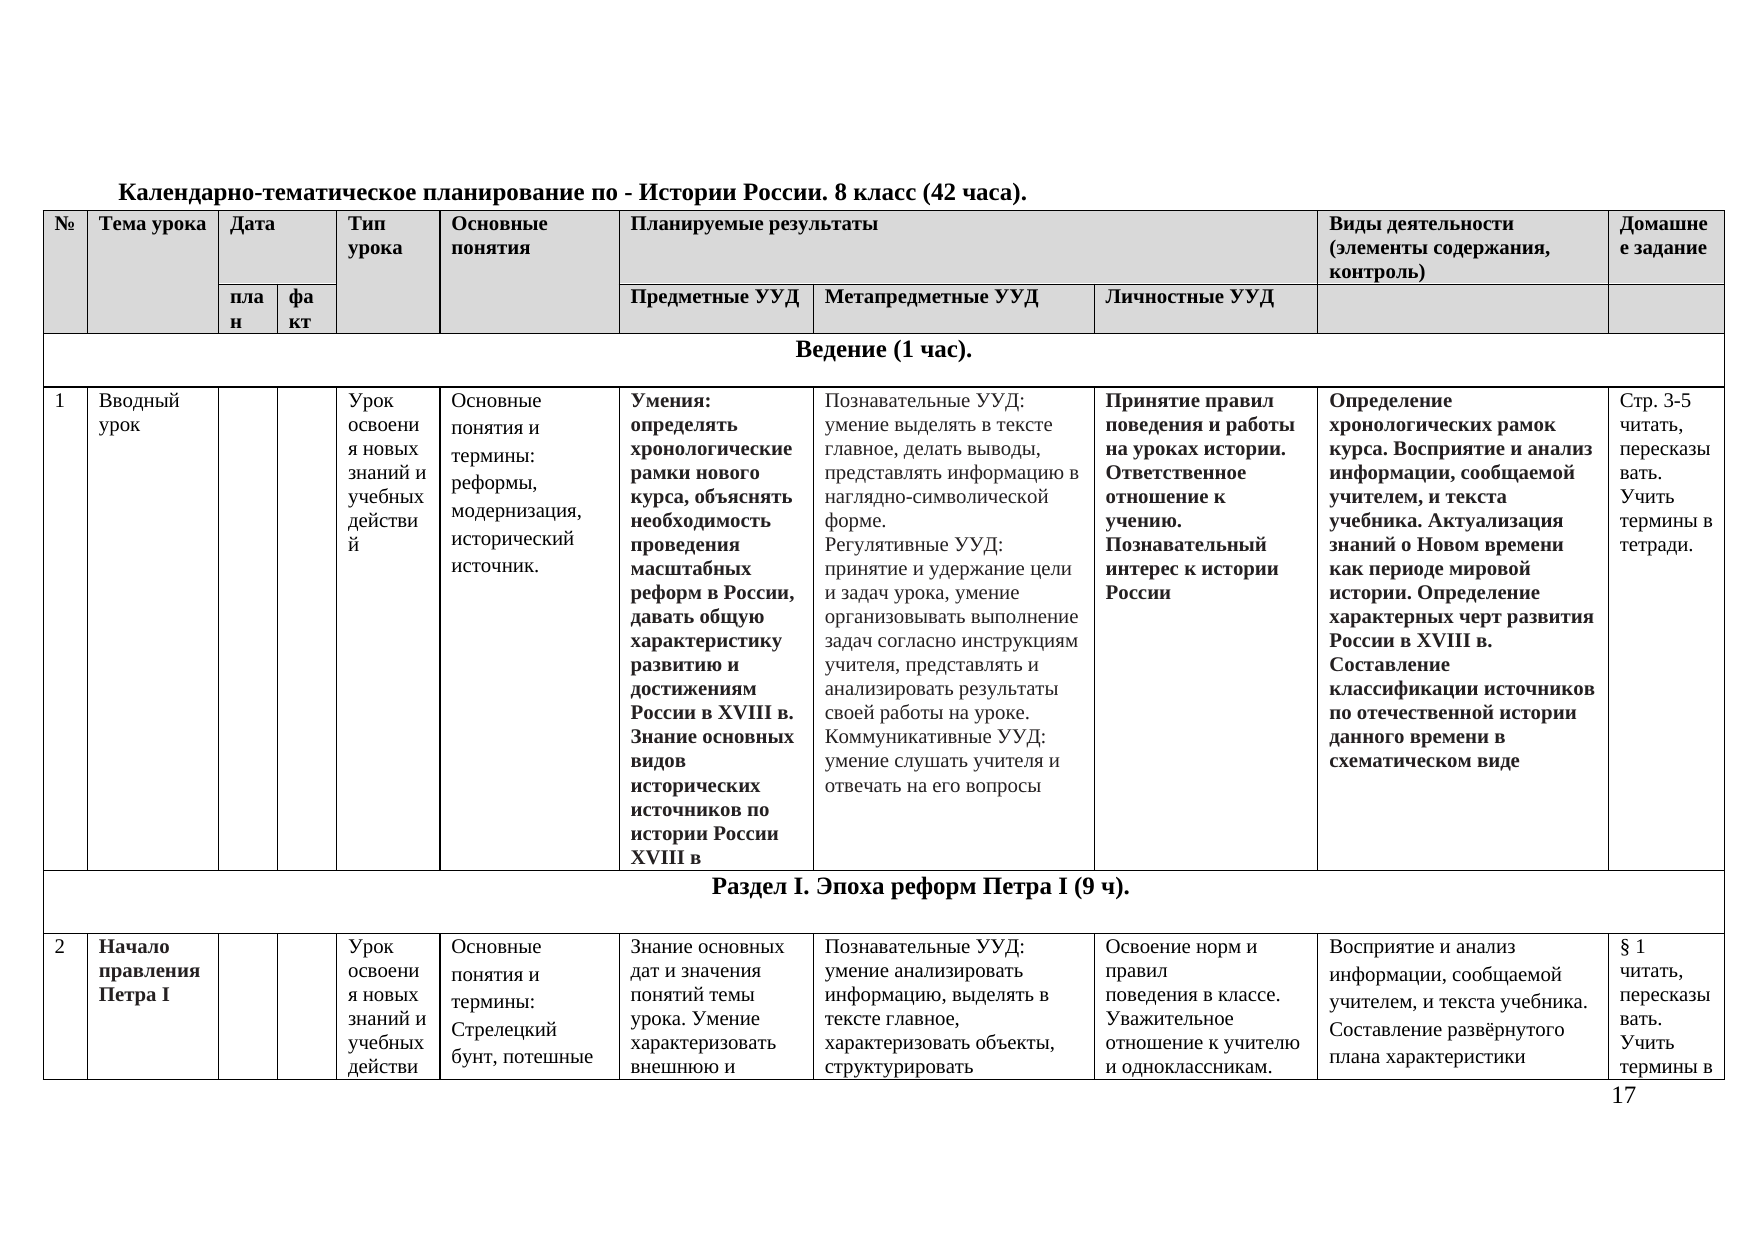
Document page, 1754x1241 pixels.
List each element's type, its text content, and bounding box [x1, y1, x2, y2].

table_cell Принятие правил поведения и работы на уроках истории. Ответственное отношение к учению. Познавательный интерес к истории России [1095, 388, 1317, 870]
table_cell 2 [44, 934, 87, 1078]
table_cell [1609, 285, 1724, 333]
table_cell Определение хронологических рамок курса. Восприятие и анализ информации, сообщаемой учителем, и текста учебника. Актуализация знаний о Новом времени как периоде мировой истории. Определение характерных черт развития России в XVIII в. Составление классификации источников по отечественной истории данного времени в схематическом виде [1318, 388, 1608, 870]
table_header Тема урока [88, 211, 218, 333]
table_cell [814, 934, 1094, 1078]
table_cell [441, 934, 619, 1078]
table_cell 1 [44, 388, 87, 870]
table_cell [337, 934, 439, 1078]
table_cell Вводный урок [88, 388, 218, 870]
table_cell Познавательные УУД: умение выделять в тексте главное, делать выводы, представлять информацию в наглядно-символической форме. Регулятивные УУД: принятие и удержание цели и задач урока, умение организовывать выполнение задач согласно инструкциям учителя, представлять и анализировать результаты своей работы на уроке. Коммуникативные УУД: умение слушать учителя и отвечать на его вопросы [814, 388, 1094, 870]
table_cell Метапредметные УУД [814, 285, 1094, 333]
table_cell [278, 388, 336, 870]
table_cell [1095, 934, 1317, 1078]
table_cell Предметные УУД [620, 285, 813, 333]
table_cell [1609, 934, 1724, 1078]
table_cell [1318, 934, 1608, 1078]
table_cell [219, 388, 277, 870]
table_cell Личностные УУД [1095, 285, 1317, 333]
table_cell план [219, 285, 277, 333]
table_cell [1318, 285, 1608, 333]
table_cell Умения: определять хронологические рамки нового курса, объяснять необходимость проведения масштабных реформ в России, давать общую характеристику развитию и достижениям России в XVIII в. Знание основных видов исторических источников по истории России XVIII в [620, 388, 813, 870]
table_header № [44, 211, 87, 333]
table_cell факт [278, 285, 336, 333]
table_header Домашнее задание [1609, 211, 1724, 283]
text Календарно-тематическое планирование по - Истории России. 8 класс (42 часа). [118, 177, 1636, 206]
table_cell Основные понятия и термины: реформы, модернизация, исторический источник. [441, 388, 619, 870]
table_cell [219, 934, 277, 1078]
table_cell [88, 934, 218, 1078]
table_cell Стр. 3-5 читать, пересказывать. Учить термины в тетради. [1609, 388, 1724, 870]
table_header Виды деятельности (элементы содержания, контроль) [1318, 211, 1608, 283]
table_header Планируемые результаты [620, 211, 1317, 283]
table_header Основные понятия [441, 211, 619, 333]
table_cell Урок освоения новых знаний и учебных действий [337, 388, 439, 870]
table_cell Раздел I. Эпоха реформ Петра I (9 ч). [44, 871, 1724, 933]
table_header Тип урока [337, 211, 439, 333]
table_header Дата [219, 211, 336, 283]
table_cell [620, 934, 813, 1078]
table_cell Ведение (1 час). [44, 334, 1724, 386]
table_cell [278, 934, 336, 1078]
